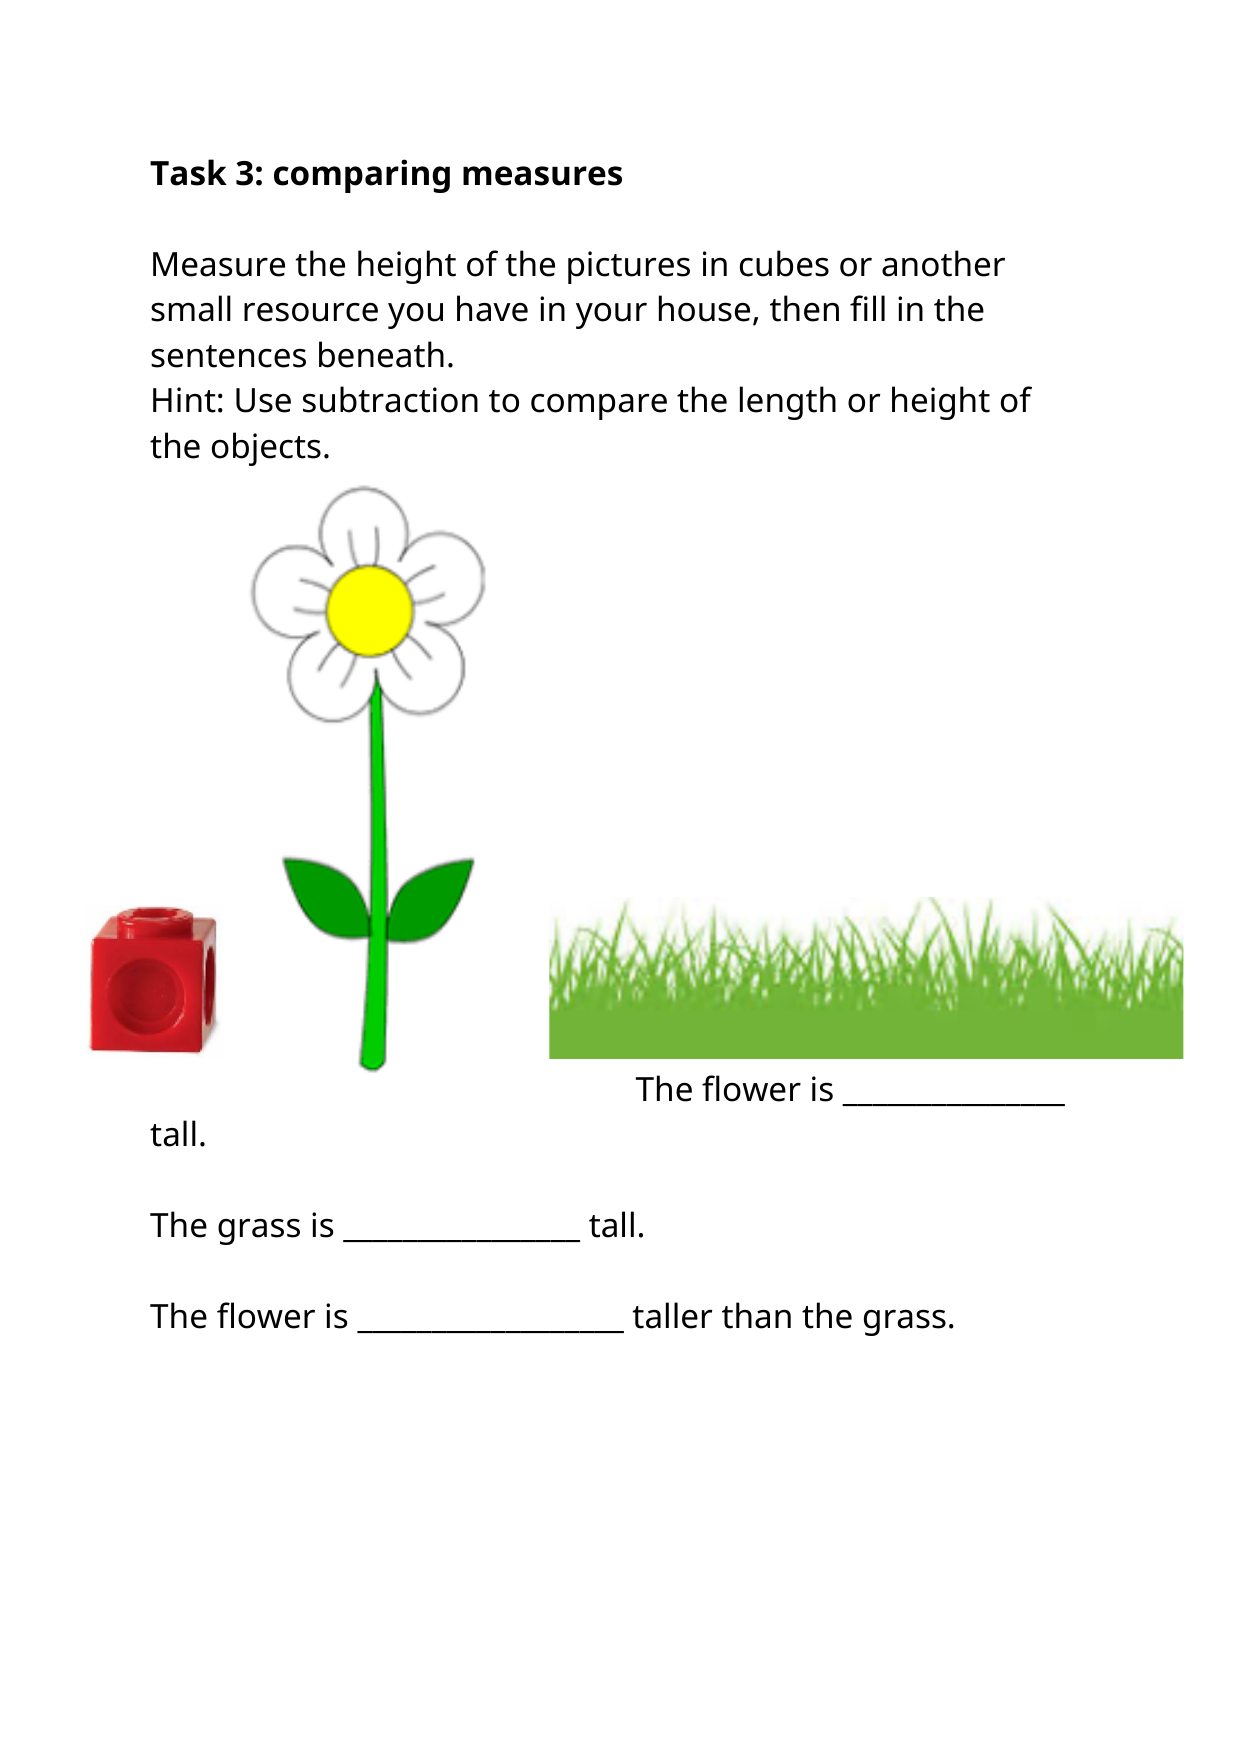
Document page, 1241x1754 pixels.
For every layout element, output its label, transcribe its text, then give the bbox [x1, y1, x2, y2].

text Measure the height of the pictures in cubes or another small resource you have in your house, then fill in the sentences beneath. [150, 241, 1090, 377]
text The grass is ________________ tall. [150, 1202, 1090, 1247]
text The flower is _______________ tall. [150, 1057, 1090, 1157]
text The flower is __________________ taller than the grass. [150, 1293, 1090, 1338]
text Hint: Use subtraction to compare the length or height of the objects. [150, 377, 1090, 468]
text Task 3: comparing measures [150, 150, 1090, 195]
picture [86, 480, 1183, 1076]
